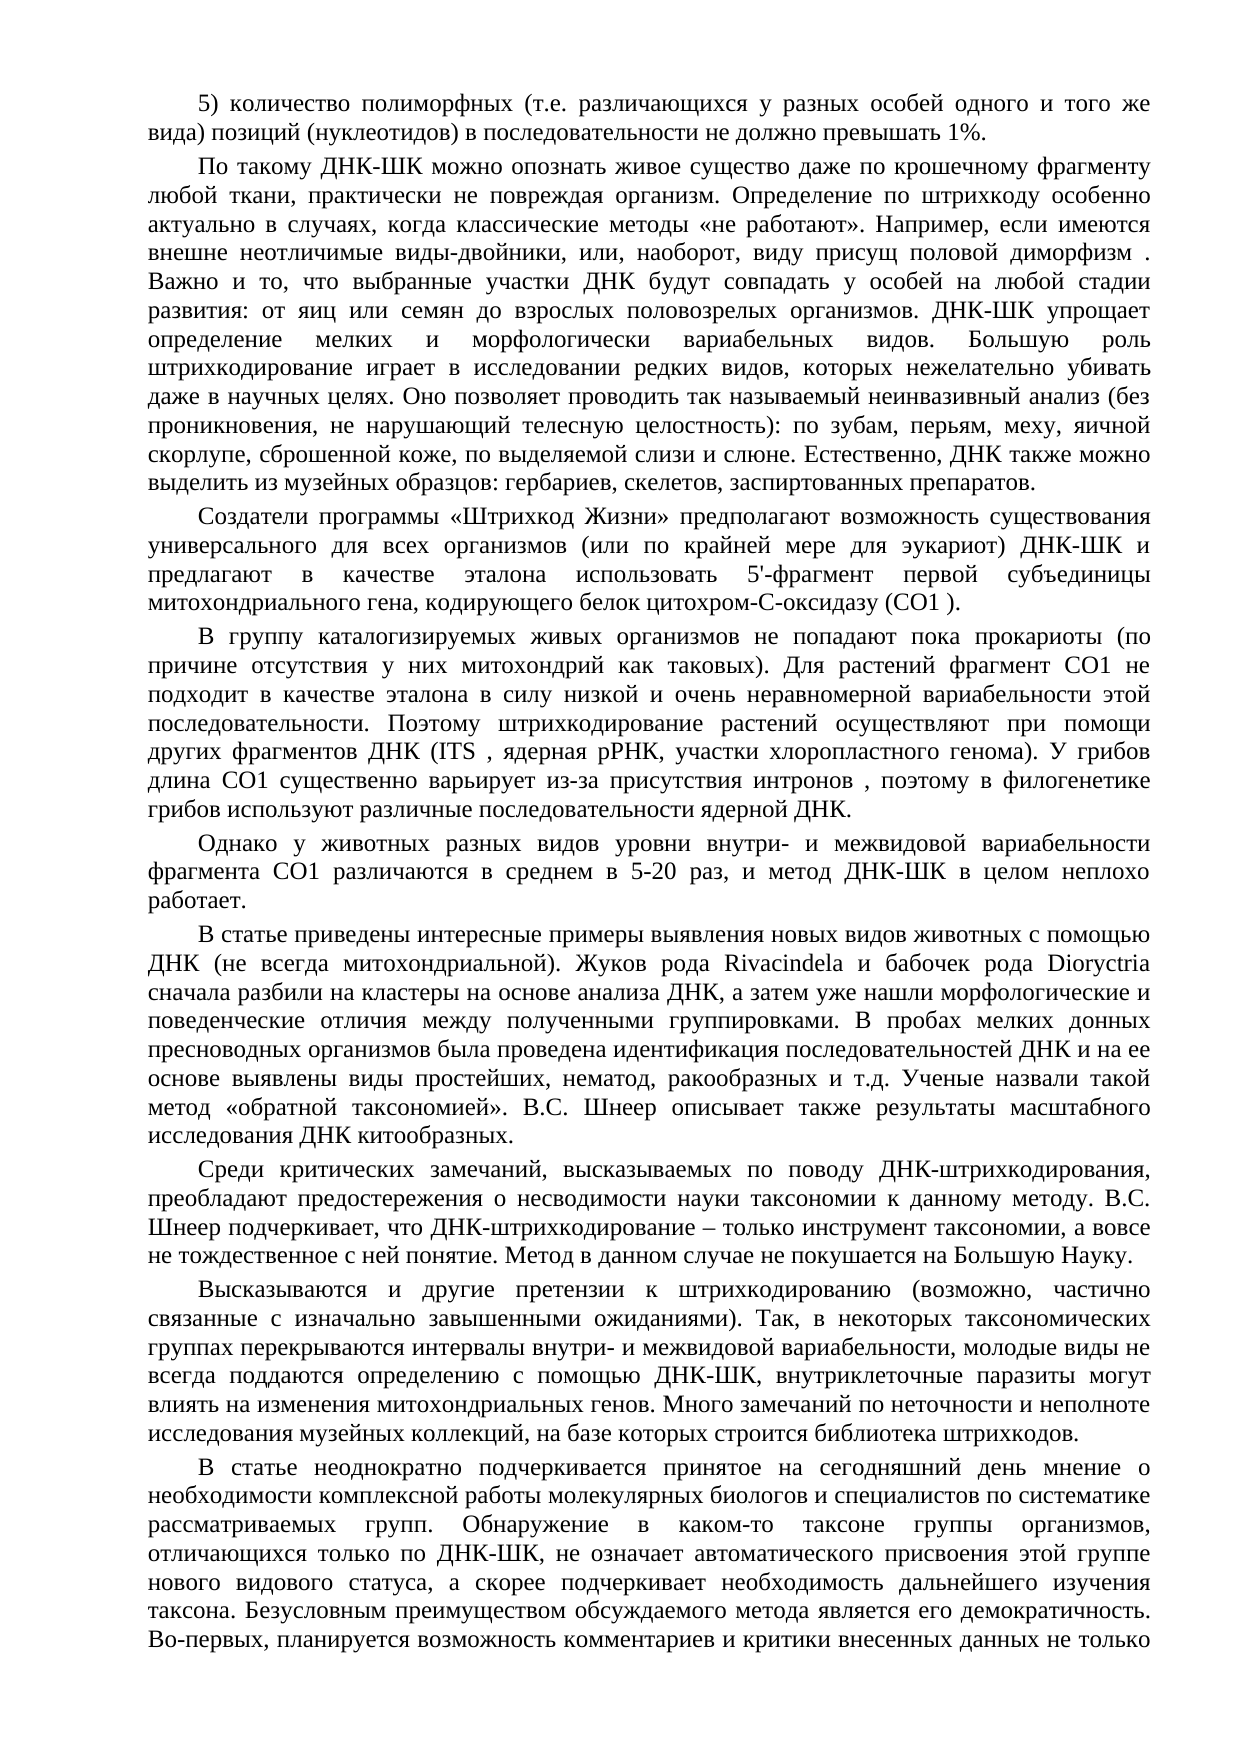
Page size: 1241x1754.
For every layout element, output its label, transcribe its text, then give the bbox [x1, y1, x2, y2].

text В статье приведены интересные примеры выявления новых видов животных с помощью ДНК (не всегда митохондриальной). Жуков рода Rivacindela и бабочек рода Dioryctria сначала разбили на кластеры на основе анализа ДНК, а затем уже нашли морфологические и поведенческие отличия между полученными группировками. В пробах мелких донных пресноводных организмов была проведена идентификация последовательностей ДНК и на ее основе выявлены виды простейших, нематод, ракообразных и т.д. Ученые назвали такой метод «обратной таксономией». В.С. Шнеер описывает также результаты масштабного исследования ДНК китообразных. [148, 919, 1152, 1149]
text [148, 1452, 1152, 1653]
text Среди критических замечаний, высказываемых по поводу ДНК-штрихкодирования, преобладают предостережения о несводимости науки таксономии к данному методу. В.С. Шнеер подчеркивает, что ДНК-штрихкодирование – только инструмент таксономии, а вовсе не тождественное с ней понятие. Метод в данном случае не покушается на Большую Науку. [148, 1154, 1152, 1269]
text В группу каталогизируемых живых организмов не попадают пока прокариоты (по причине отсутствия у них митохондрий как таковых). Для растений фрагмент СО1 не подходит в качестве эталона в силу низкой и очень неравномерной вариабельности этой последовательности. Поэтому штрихкодирование растений осуществляют при помощи других фрагментов ДНК (ITS , ядерная рРНК, участки хлоропластного генома). У грибов длина СО1 существенно варьирует из-за присутствия интронов , поэтому в филогенетике грибов используют различные последовательности ядерной ДНК. [148, 621, 1152, 823]
text Высказываются и другие претензии к штрихкодированию (возможно, частично связанные с изначально завышенными ожиданиями). Так, в некоторых таксономических группах перекрываются интервалы внутри- и межвидовой вариабельности, молодые виды не всегда поддаются определению с помощью ДНК-ШК, внутриклеточные паразиты могут влиять на изменения митохондриальных генов. Много замечаний по неточности и неполноте исследования музейных коллекций, на базе которых строится библиотека штрихкодов. [148, 1274, 1152, 1447]
text 5) количество полиморфных (т.е. различающихся у разных особей одного и того же вида) позиций (нуклеотидов) в последовательности не должно превышать 1%. [148, 88, 1152, 146]
text Создатели программы «Штрихкод Жизни» предполагают возможность существования универсального для всех организмов (или по крайней мере для эукариот) ДНК-ШК и предлагают в качестве эталона использовать 5'-фрагмент первой субъединицы митохондриального гена, кодирующего белок цитохром-С-оксидазу (СО1 ). [148, 501, 1152, 616]
text Однако у животных разных видов уровни внутри- и межвидовой вариабельности фрагмента СО1 различаются в среднем в 5-20 раз, и метод ДНК-ШК в целом неплохо работает. [148, 828, 1152, 914]
text По такому ДНК-ШК можно опознать живое существо даже по крошечному фрагменту любой ткани, практически не повреждая организм. Определение по штрихкоду особенно актуально в случаях, когда классические методы «не работают». Например, если имеются внешне неотличимые виды-двойники, или, наоборот, виду присущ половой диморфизм . Важно и то, что выбранные участки ДНК будут совпадать у особей на любой стадии развития: от яиц или семян до взрослых половозрелых организмов. ДНК-ШК упрощает определение мелких и морфологически вариабельных видов. Большую роль штрихкодирование играет в исследовании редких видов, которых нежелательно убивать даже в научных целях. Оно позволяет проводить так называемый неинвазивный анализ (без проникновения, не нарушающий телесную целостность): по зубам, перьям, меху, яичной скорлупе, сброшенной коже, по выделяемой слизи и слюне. Естественно, ДНК также можно выделить из музейных образцов: гербариев, скелетов, заспиртованных препаратов. [148, 151, 1152, 496]
